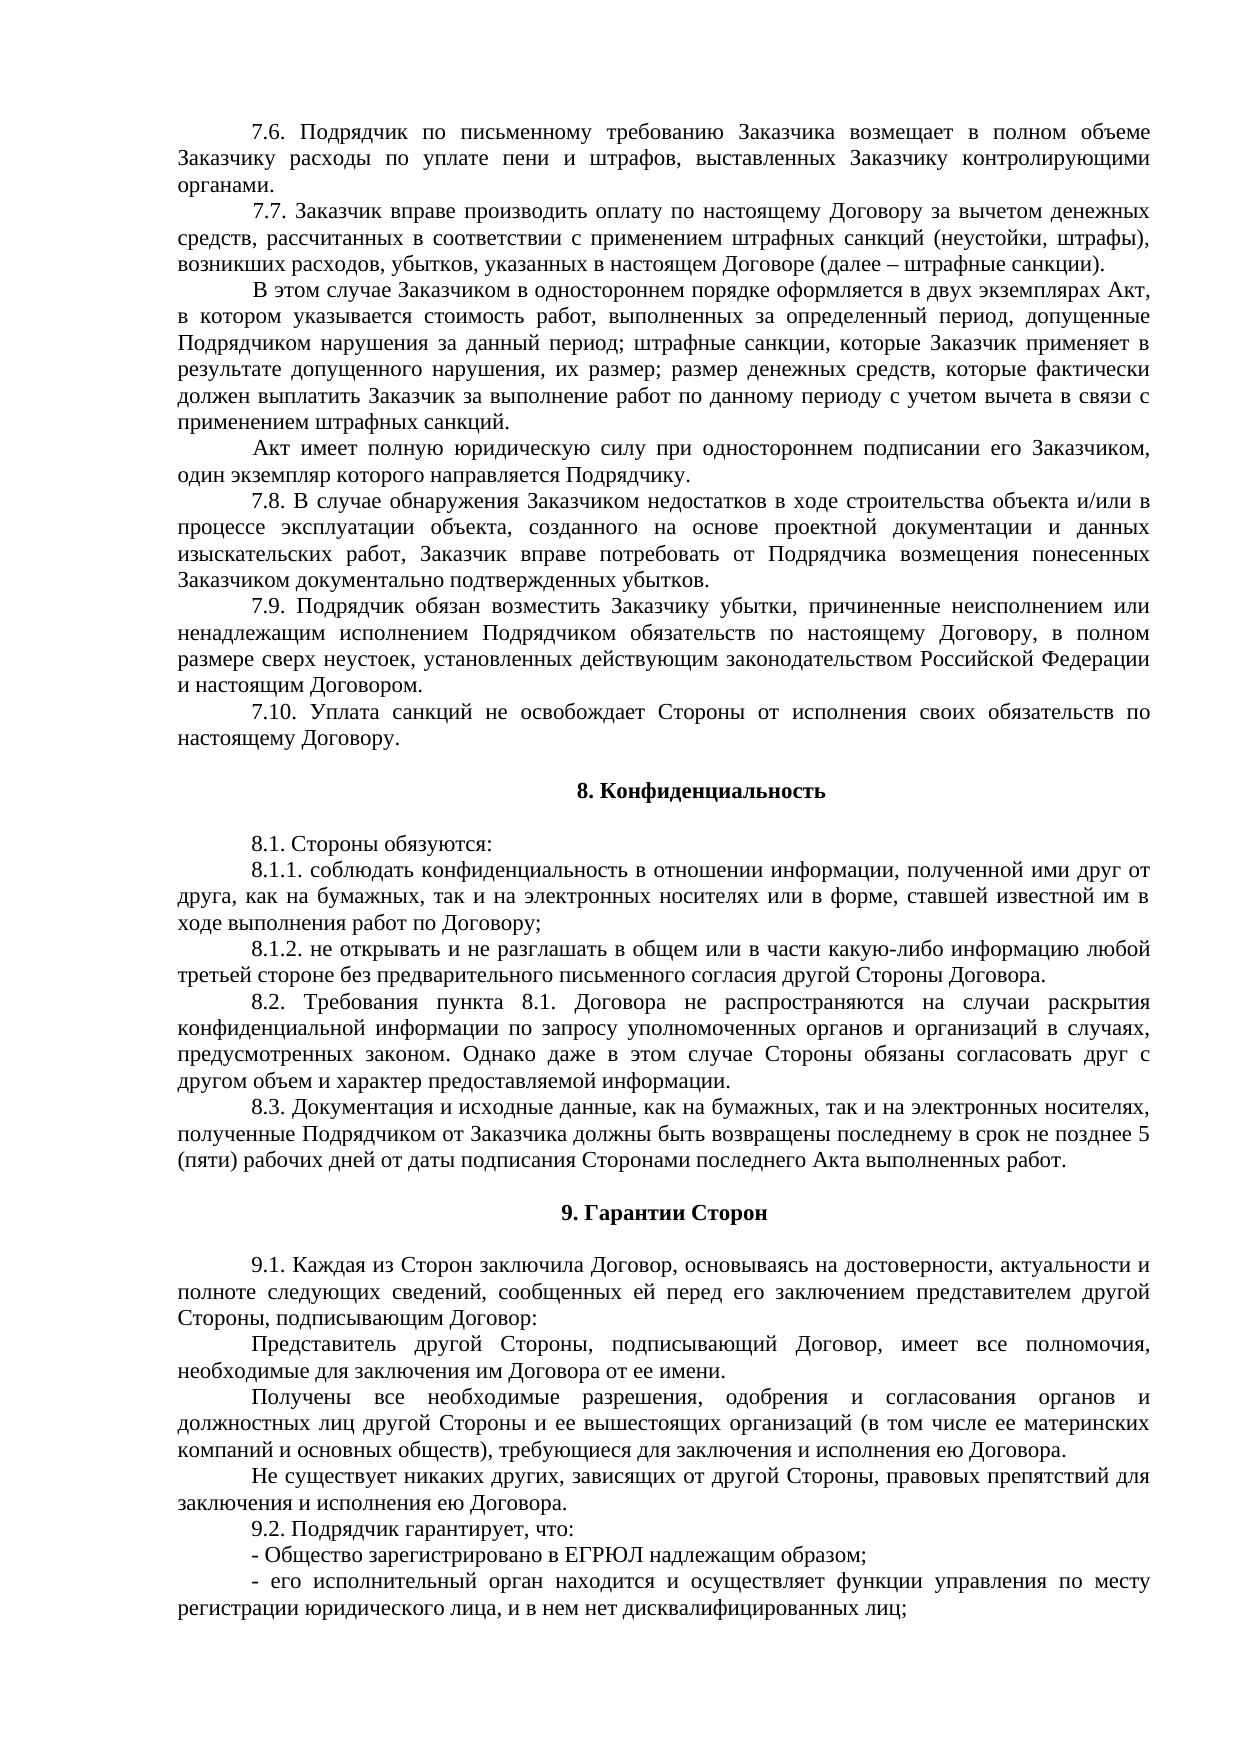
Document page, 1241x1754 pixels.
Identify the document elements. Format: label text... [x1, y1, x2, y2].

text Получены все необходимые разрешения, одобрения и согласования органов и должностных лиц другой Стороны и ее вышестоящих организаций (в том числе ее материнских компаний и основных обществ), требующиеся для заключения и исполнения ею Договора. [177, 1383, 1152, 1462]
text 7.8. В случае обнаружения Заказчиком недостатков в ходе строительства объекта и/или в процессе эксплуатации объекта, созданного на основе проектной документации и данных изыскательских работ, Заказчик вправе потребовать от Подрядчика возмещения понесенных Заказчиком документально подтвержденных убытков. [177, 487, 1152, 592]
text Акт имеет полную юридическую силу при одностороннем подписании его Заказчиком, один экземпляр которого направляется Подрядчику. [177, 434, 1152, 487]
text 9. Гарантии Сторон [177, 1199, 1152, 1225]
text - его исполнительный орган находится и осуществляет функции управления по месту регистрации юридического лица, и в нем нет дисквалифицированных лиц; [177, 1568, 1152, 1620]
text - Общество зарегистрировано в ЕГРЮЛ надлежащим образом; [177, 1541, 1152, 1568]
text 8. Конфиденциальность [177, 777, 1152, 803]
text 8.1. Стороны обязуются: [177, 830, 1152, 856]
text В этом случае Заказчиком в одностороннем порядке оформляется в двух экземплярах Акт, в котором указывается стоимость работ, выполненных за определенный период, допущенные Подрядчиком нарушения за данный период; штрафные санкции, которые Заказчик применяет в результате допущенного нарушения, их размер; размер денежных средств, которые фактически должен выплатить Заказчик за выполнение работ по данному периоду с учетом вычета в связи с применением штрафных санкций. [177, 276, 1152, 434]
text 9.1. Каждая из Сторон заключила Договор, основываясь на достоверности, актуальности и полноте следующих сведений, сообщенных ей перед его заключением представителем другой Стороны, подписывающим Договор: [177, 1251, 1152, 1330]
text 9.2. Подрядчик гарантирует, что: [177, 1515, 1152, 1541]
text 7.9. Подрядчик обязан возместить Заказчику убытки, причиненные неисполнением или ненадлежащим исполнением Подрядчиком обязательств по настоящему Договору, в полном размере сверх неустоек, установленных действующим законодательством Российской Федерации и настоящим Договором. [177, 592, 1152, 698]
text 8.1.1. соблюдать конфиденциальность в отношении информации, полученной ими друг от друга, как на бумажных, так и на электронных носителях или в форме, ставшей известной им в ходе выполнения работ по Договору; [177, 856, 1152, 935]
text 8.2. Требования пункта 8.1. Договора не распространяются на случаи раскрытия конфиденциальной информации по запросу уполномоченных органов и организаций в случаях, предусмотренных законом. Однако даже в этом случае Стороны обязаны согласовать друг с другом объем и характер предоставляемой информации. [177, 988, 1152, 1093]
text 8.3. Документация и исходные данные, как на бумажных, так и на электронных носителях, полученные Подрядчиком от Заказчика должны быть возвращены последнему в срок не позднее 5 (пяти) рабочих дней от даты подписания Сторонами последнего Акта выполненных работ. [177, 1093, 1152, 1172]
text Представитель другой Стороны, подписывающий Договор, имеет все полномочия, необходимые для заключения им Договора от ее имени. [177, 1330, 1152, 1383]
text Не существует никаких других, зависящих от другой Стороны, правовых препятствий для заключения и исполнения ею Договора. [177, 1462, 1152, 1515]
text 8.1.2. не открывать и не разглашать в общем или в части какую-либо информацию любой третьей стороне без предварительного письменного согласия другой Стороны Договора. [177, 935, 1152, 988]
text 7.10. Уплата санкций не освобождает Стороны от исполнения своих обязательств по настоящему Договору. [177, 698, 1152, 751]
text 7.6. Подрядчик по письменному требованию Заказчика возмещает в полном объеме Заказчику расходы по уплате пени и штрафов, выставленных Заказчику контролирующими органами. [177, 118, 1152, 197]
text 7.7. Заказчик вправе производить оплату по настоящему Договору за вычетом денежных средств, рассчитанных в соответствии с применением штрафных санкций (неустойки, штрафы), возникших расходов, убытков, указанных в настоящем Договоре (далее – штрафные санкции). [177, 197, 1152, 276]
